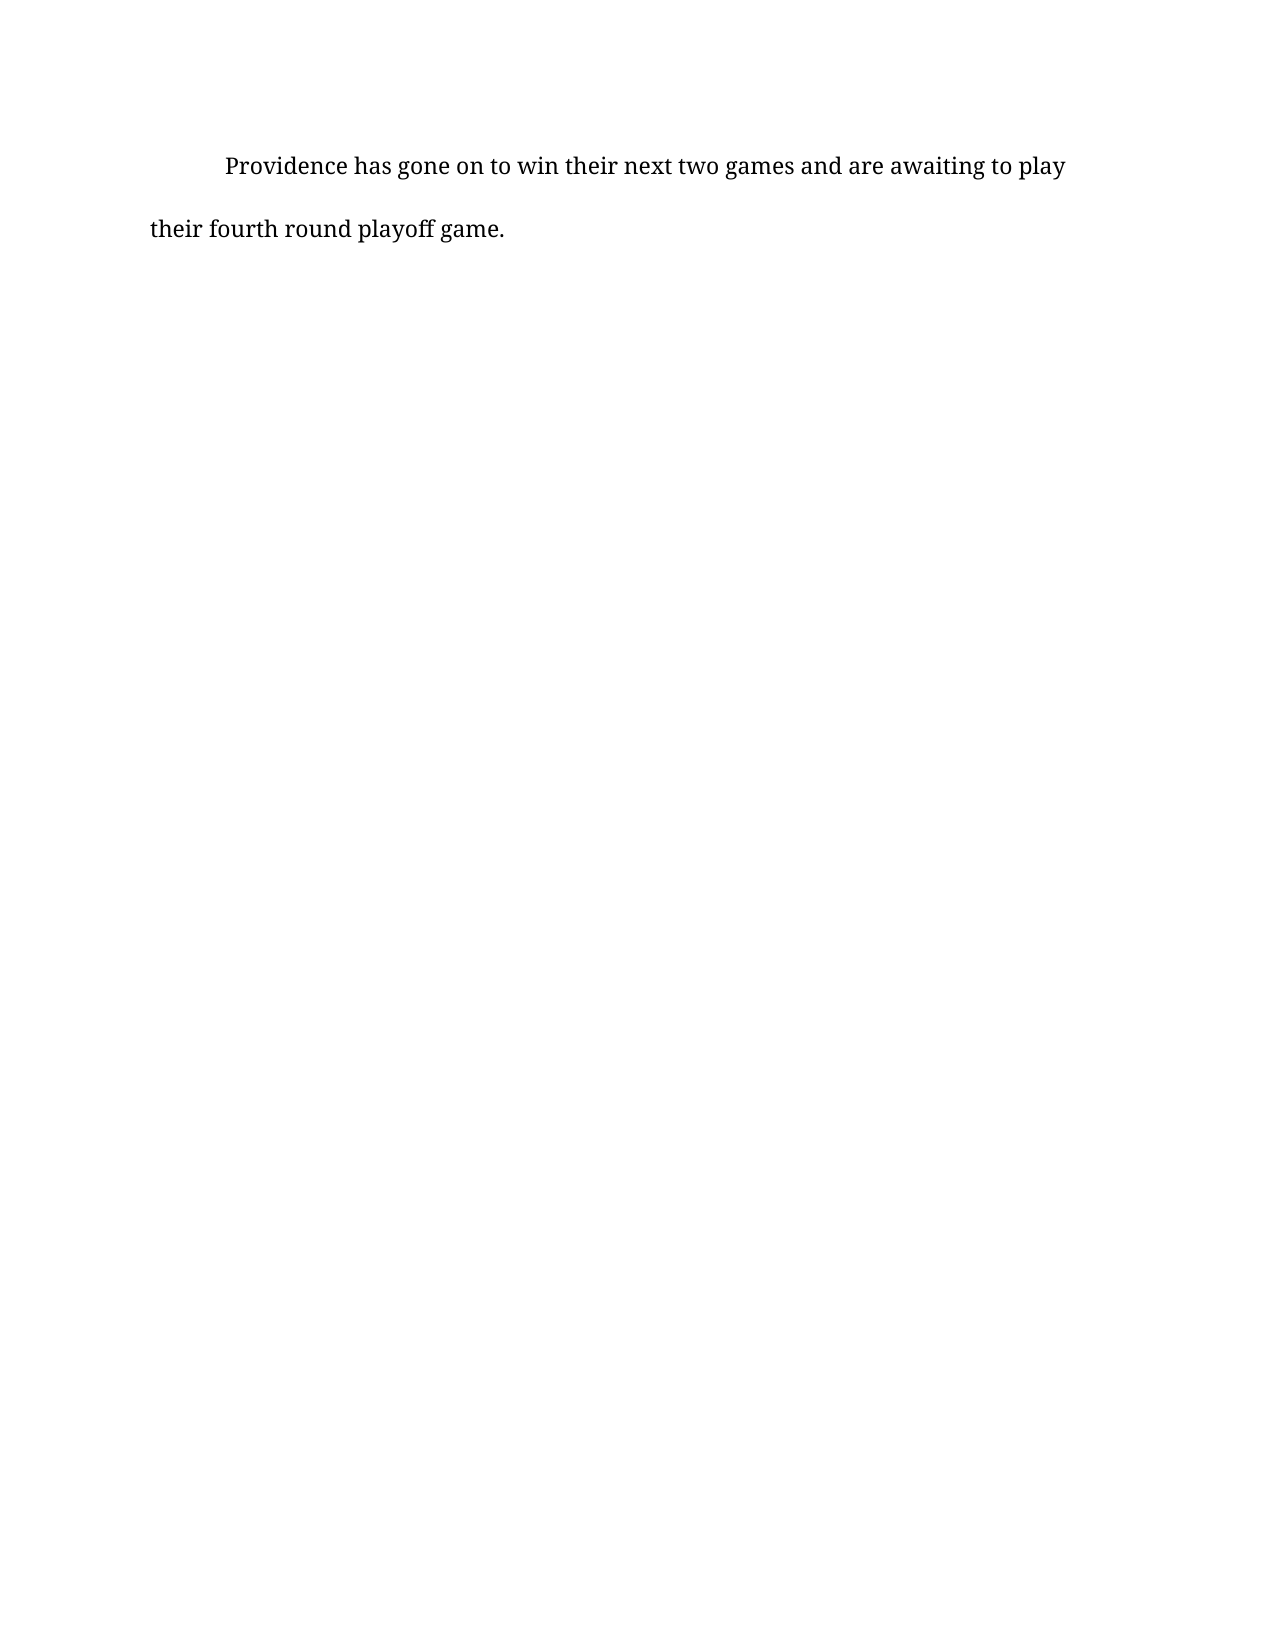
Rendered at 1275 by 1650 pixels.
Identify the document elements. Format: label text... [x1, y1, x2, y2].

text Providence has gone on to win their next two games and are awaiting to play their fourth round playoff game. [150, 150, 1125, 244]
